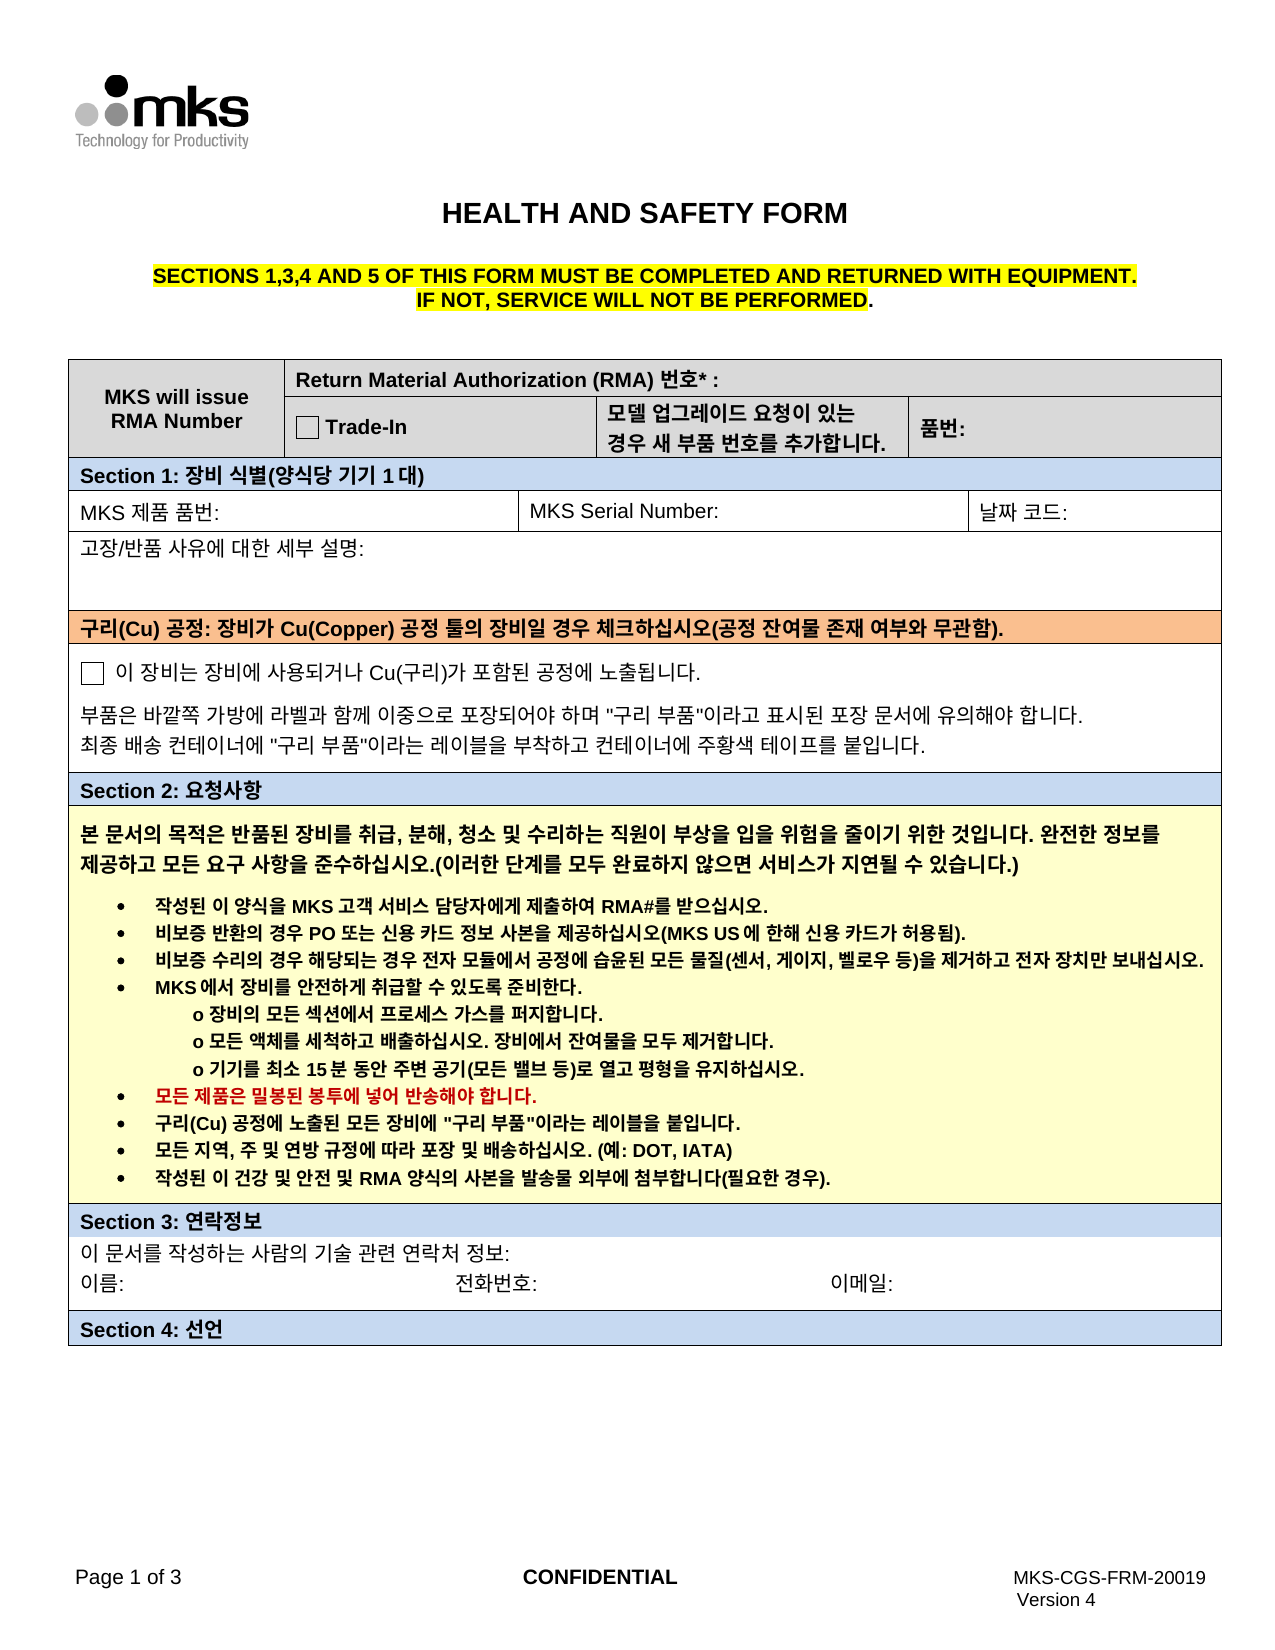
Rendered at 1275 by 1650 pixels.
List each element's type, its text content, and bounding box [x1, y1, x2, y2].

table_cell 모델 업그레이드 요청이 있는 경우 새 부품 번호를 추가합니다. [597, 397, 908, 457]
table_cell 구리(Cu) 공정: 장비가 Cu(Copper) 공정 툴의 장비일 경우 체크하십시오(공정 잔여물 존재 여부와 무관함). [69, 611, 1221, 643]
table_cell 품번: [909, 397, 1221, 457]
table_header Return Material Authorization (RMA) 번호* : [285, 360, 1221, 396]
table_cell 본 문서의 목적은 반품된 장비를 취급, 분해, 청소 및 수리하는 직원이 부상을 입을 위험을 줄이기 위한 것입니다. 완전한 정보를 제공하고 모든 요구 사항을 준수하십시오.(이러한 단계를 모두 완료하지 않으면 서비스가 지연될 수 있습니다.) 작성된 이 양식을 MKS 고객 서비스 담당자에게 제출하여 RMA#를 받으십시오. 비보증 반환의 경우 PO 또는 신용 카드 정보 사본을 제공하십시오(MKS US에 한해 신용 카드가 허용됨). 비보증 수리의 경우 해당되는 경우 전자 모듈에서 공정에 습윤된 모든 물질(센서, 게이지, 벨로우 등)을 제거하고 전자 장치만 보내십시오. MKS에서 장비를 안전하게 취급할 수 있도록 준비한다. o 장비의 모든 섹션에서 프로세스 가스를 퍼지합니다. o 모든 액체를 세척하고 배출하십시오. 장비에서 잔여물을 모두 제거합니다. o 기기를 최소 15분 동안 주변 공기(모든 밸브 등)로 열고 평형을 유지하십시오. 모든 제품은 밀봉된 봉투에 넣어 반송해야 합니다. 구리(Cu) 공정에 노출된 모든 장비에 "구리 부품"이라는 레이블을 붙입니다. 모든 지역, 주 및 연방 규정에 따라 포장 및 배송하십시오. (예: DOT, IATA) 작성된 이 건강 및 안전 및 RMA 양식의 사본을 발송물 외부에 첨부합니다(필요한 경우). [69, 806, 1221, 1203]
table_cell 이 문서를 작성하는 사람의 기술 관련 연락처 정보: 이름: 전화번호: 이메일: [69, 1238, 1221, 1310]
table_cell MKS 제품 품번: [69, 491, 518, 531]
table_cell MKS Serial Number: [519, 491, 968, 531]
table_cell Section 3: 연락정보 [69, 1204, 1221, 1237]
table_header MKS will issue RMA Number [69, 360, 284, 457]
table_cell 고장/반품 사유에 대한 세부 설명: [69, 532, 1221, 610]
table_cell 날짜 코드: [969, 491, 1221, 531]
table_cell Section 4: 선언 [69, 1311, 1221, 1345]
picture [75, 75, 249, 149]
table_cell Section 1: 장비 식별(양식당 기기 1대) [69, 458, 1221, 490]
table_cell 이 장비는 장비에 사용되거나 Cu(구리)가 포함된 공정에 노출됩니다. 부품은 바깥쪽 가방에 라벨과 함께 이중으로 포장되어야 하며 "구리 부품"이라고 표시된 포장 문서에 유의해야 합니다. 최종 배송 컨테이너에 "구리 부품"이라는 레이블을 부착하고 컨테이너에 주황색 테이프를 붙입니다. [69, 644, 1221, 772]
table_cell Trade-In [285, 397, 596, 457]
table_cell Section 2: 요청사항 [69, 773, 1221, 805]
